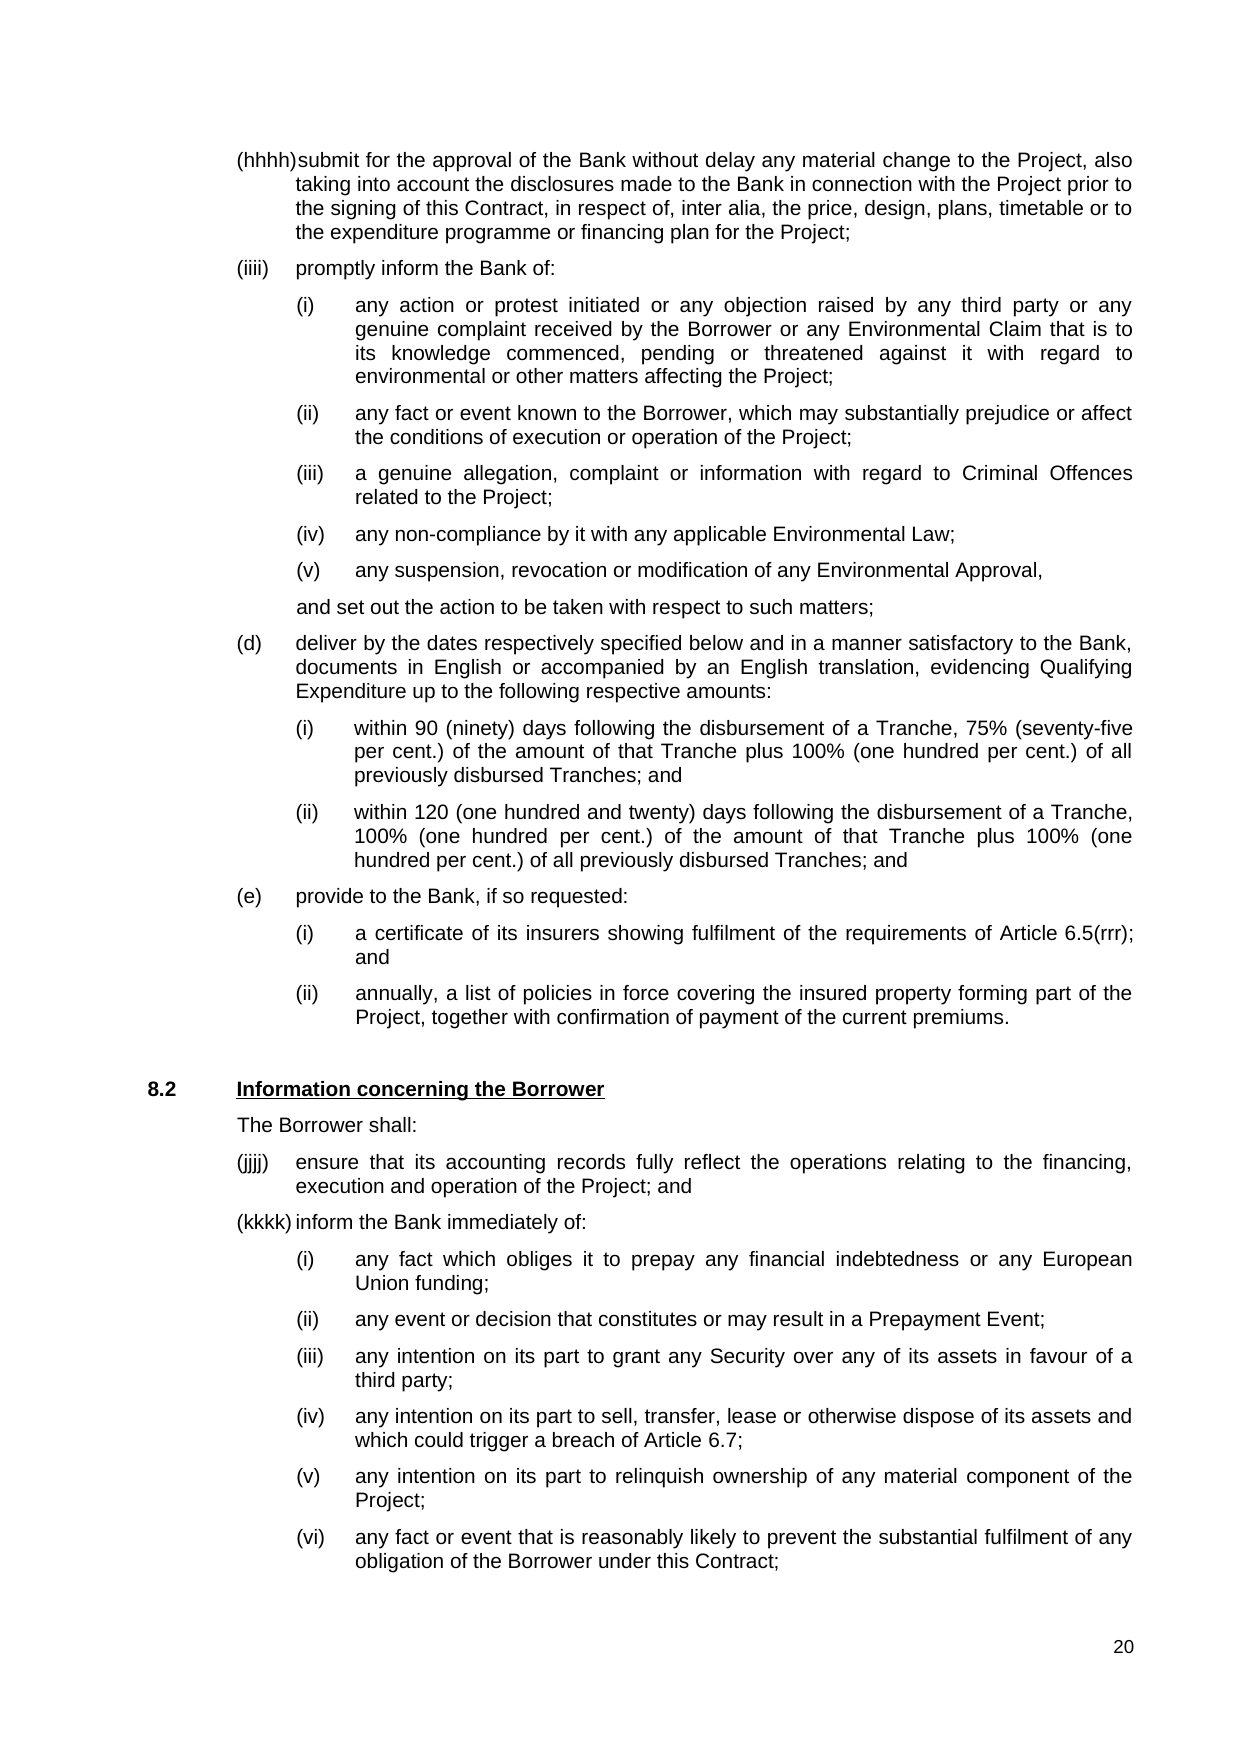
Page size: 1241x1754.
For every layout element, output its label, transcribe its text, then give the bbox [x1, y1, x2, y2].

list any non-compliance by it with any applicable Environmental Law; [296, 522, 1134, 546]
list any intention on its part to relinquish ownership of any material component of the Project; [296, 1464, 1134, 1512]
list ensure that its accounting records fully reflect the operations relating to the financing, execution and operation of the Project; and [236, 1150, 1134, 1198]
list any intention on its part to sell, transfer, lease or otherwise dispose of its assets and which could trigger a breach of Article 6.7; [296, 1404, 1134, 1452]
text (e) provide to the Bank, if so requested: [236, 884, 1134, 908]
text The Borrower shall: [237, 1113, 1134, 1137]
list within 90 (ninety) days following the disbursement of a Tranche, 75% (seventy-five per cent.) of the amount of that Tranche plus 100% (one hundred per cent.) of all previously disbursed Tranches; and [295, 715, 1134, 787]
list any fact or event known to the Borrower, which may substantially prejudice or affect the conditions of execution or operation of the Project; [296, 401, 1134, 449]
list any action or protest initiated or any objection raised by any third party or any genuine complaint received by the Borrower or any Environmental Claim that is to its knowledge commenced, pending or threatened against it with regard to environmental or other matters affecting the Project; [296, 292, 1134, 388]
text (i) a certificate of its insurers showing fulfilment of the requirements of Article 6.5(c); and [295, 921, 1134, 968]
subtitle Information concerning the Borrower [147, 1077, 1134, 1101]
list submit for the approval of the Bank without delay any material change to the Project, also taking into account the disclosures made to the Bank in connection with the Project prior to the signing of this Contract, in respect of, inter alia, the price, design, plans, timetable or to the expenditure programme or financing plan for the Project; [236, 148, 1134, 243]
list any intention on its part to grant any Security over any of its assets in favour of a third party; [296, 1343, 1134, 1391]
text (ii) annually, a list of policies in force covering the insured property forming part of the Project, together with confirmation of payment of the current premiums. [295, 981, 1134, 1029]
text and set out the action to be taken with respect to such matters; [296, 594, 1134, 618]
list any fact which obliges it to prepay any financial indebtedness or any European Union funding; [296, 1247, 1134, 1294]
list any event or decision that constitutes or may result in a Prepayment Event; [296, 1307, 1134, 1331]
list inform the Bank immediately of: [236, 1210, 1134, 1234]
list any suspension, revocation or modification of any Environmental Approval, [296, 558, 1134, 582]
list deliver by the dates respectively specified below and in a manner satisfactory to the Bank, documents in English or accompanied by an English translation, evidencing Qualifying Expenditure up to the following respective amounts: [236, 631, 1134, 703]
list within 120 (one hundred and twenty) days following the disbursement of a Tranche, 100% (one hundred per cent.) of the amount of that Tranche plus 100% (one hundred per cent.) of all previously disbursed Tranches; and [295, 800, 1134, 872]
list any fact or event that is reasonably likely to prevent the substantial fulfilment of any obligation of the Borrower under this Contract; [296, 1525, 1134, 1573]
list promptly inform the Bank of: [236, 256, 1134, 280]
list a genuine allegation, complaint or information with regard to Criminal Offences related to the Project; [296, 461, 1134, 509]
